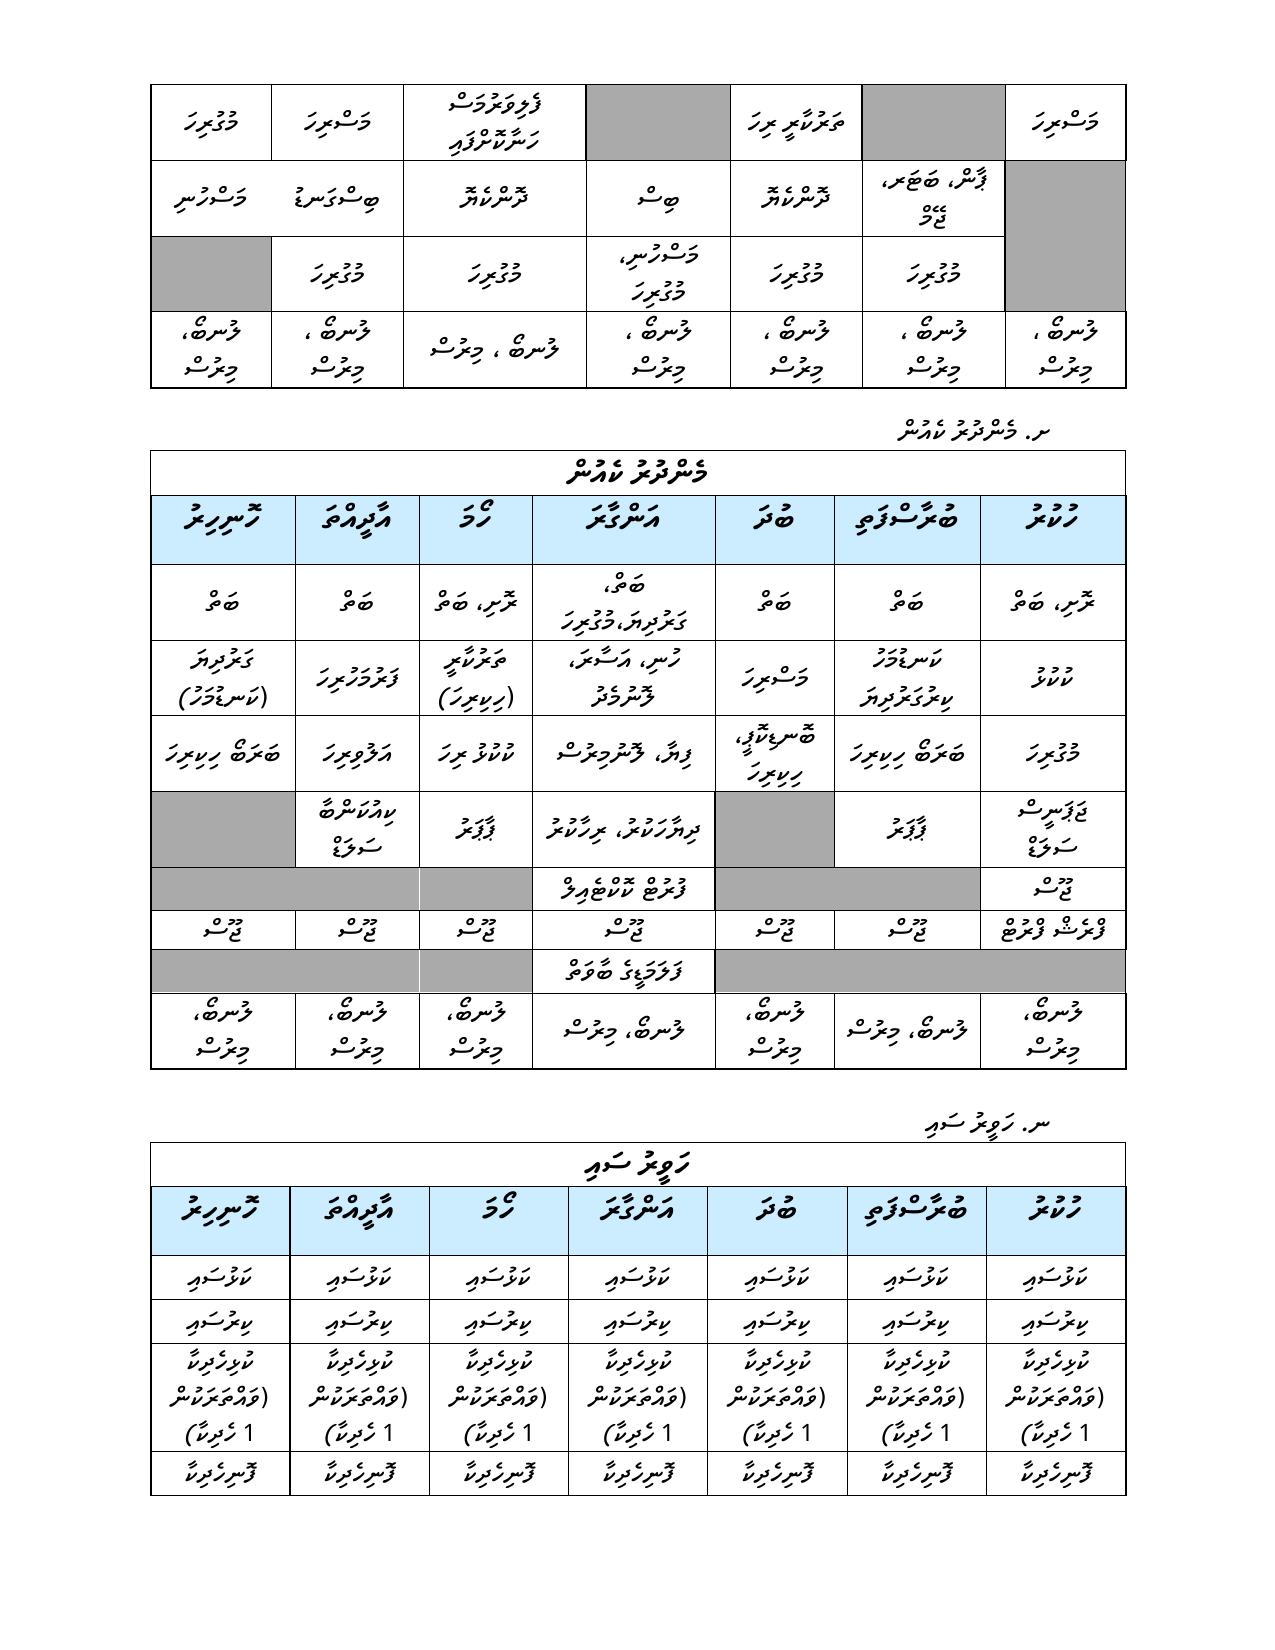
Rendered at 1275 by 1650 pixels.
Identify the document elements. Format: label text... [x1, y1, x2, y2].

table_cell މުގުރިހަ [272, 237, 403, 311]
table_cell ޖަޕަނީސް ސަލަޑް [981, 792, 1125, 867]
table_cell ރޮށި، ބަތް [420, 565, 532, 640]
table_cell ކިރުސައި [569, 1300, 707, 1343]
table_cell މަސްހުނި، މުގުރިހަ [587, 237, 730, 311]
table_cell ކިއުކަންބާ ސަލަޑް [296, 792, 419, 867]
table_cell [716, 868, 834, 910]
text ށ. މެންދުރު ކެއުން [150, 413, 1080, 450]
table_cell ބަރަބޯ ހިކިރިހަ [152, 716, 295, 791]
table_cell ލުނބޯ، މިރުސް [152, 312, 271, 387]
table_cell ފިޔާ، ލޮނުމިރުސް [533, 716, 715, 791]
table_cell ޖޫސް [420, 911, 532, 949]
table_cell [1006, 236, 1125, 311]
table_cell ބަތް [716, 565, 834, 640]
table_cell ފެލިވަރުމަސް ހަނާކޮށްފައި [404, 85, 585, 160]
table_cell ޖޫސް [152, 911, 295, 949]
table_cell ޕާން، ބަޓަރ، ޖޭމް [863, 161, 1004, 236]
table_cell ގަރުދިޔަ (ކަނޑުމަހު) [152, 641, 295, 715]
table_cell [834, 868, 980, 910]
table_cell ޕާޕަރު [835, 792, 980, 867]
table_cell ޖޫސް [716, 911, 834, 949]
table_cell [152, 792, 295, 867]
table_cell [152, 950, 295, 992]
table_cell ކަޅުސައި [987, 1256, 1125, 1299]
table_cell [587, 85, 730, 160]
table_cell ލުނބޯ، މިރުސް [152, 994, 295, 1068]
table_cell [430, 1452, 568, 1495]
table_cell ކުކުޅު ރިހަ [420, 716, 532, 791]
table_cell [420, 950, 532, 992]
table_cell ޖޫސް [296, 911, 419, 949]
table_cell ދޮންކެޔޮ [404, 161, 586, 236]
table_cell މުގުރިހަ [863, 237, 1004, 311]
table_cell ކުޅިހެދިކާ (ވައްތަރަކުން 1 ހެދިކާ) [987, 1344, 1125, 1451]
table_cell ކިރުސައި [987, 1300, 1125, 1343]
table_cell ލުނބޯ ، މިރުސް [404, 312, 586, 387]
table_cell ކަޅުސައި [291, 1256, 429, 1299]
table_cell މުގުރިހަ [152, 85, 271, 160]
table_cell މަސްރިހަ [272, 85, 403, 160]
table_header މެންދުރު ކެއުން [151, 451, 1125, 495]
table_cell ލުނބޯ ، މިރުސް [272, 312, 403, 387]
table_cell ތަރުކާރީ (ހިކިރިހަ) [420, 641, 532, 715]
table_cell ކިރުސައި [291, 1300, 429, 1343]
table_cell މަސްހުނި [152, 161, 272, 236]
table_cell ބަތް [835, 565, 980, 640]
table_cell ކުޅިހެދިކާ (ވައްތަރަކުން 1 ހެދިކާ) [569, 1344, 707, 1451]
table_cell އާދީއްތަ [296, 496, 419, 564]
table_cell [863, 85, 1005, 160]
table_cell ހޮނިހިރު [152, 496, 295, 564]
table_cell [152, 868, 295, 910]
table_cell މުގުރިހަ [981, 716, 1125, 791]
table_cell ލުނބޯ ، މިރުސް [731, 312, 862, 387]
table_cell ބަތް، ގަރުދިޔަ،މުގުރިހަ [533, 565, 715, 640]
table_cell ތަރުކާރީ ރިހަ [731, 85, 861, 160]
table_cell [1006, 161, 1125, 236]
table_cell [708, 1452, 847, 1495]
table_cell ކަޅުސައި [708, 1256, 847, 1299]
table_cell ޖޫސް [533, 911, 715, 949]
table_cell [291, 1452, 429, 1495]
table_cell ހުކުރު [981, 496, 1125, 564]
table_cell ލުނބޯ ، މިރުސް [587, 312, 730, 387]
table_cell ބުރާސްފަތި [848, 1187, 986, 1255]
table_cell ބޮނޑިކޮޕީ، ހިކިރިހަ [716, 716, 834, 791]
table_cell ލުނބޯ، މިރުސް [981, 994, 1125, 1068]
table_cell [569, 1452, 707, 1495]
table_cell ބުދަ [716, 496, 834, 564]
table_header ހަވީރު ސައި [151, 1143, 1125, 1186]
table_cell މުގުރިހަ [404, 237, 586, 311]
table_cell ކުކުޅު [981, 641, 1125, 715]
table_cell ލުނބޯ ، މިރުސް [1006, 312, 1125, 387]
table_cell ބުދަ [708, 1187, 847, 1255]
table_cell ބުރާސްފަތި [835, 496, 980, 564]
table_cell އާދީއްތަ [291, 1187, 429, 1255]
table_cell އަންގާރަ [569, 1187, 707, 1255]
table_cell ހޯމަ [430, 1187, 568, 1255]
table_cell ބަތް [296, 565, 419, 640]
table_cell ކަނޑުމަހު ކިރުގަރުދިޔަ [835, 641, 980, 715]
table_cell ހުކުރު [987, 1187, 1125, 1255]
table_cell [420, 868, 532, 910]
table_cell ފަރުމަހުރިހަ [296, 641, 419, 715]
table_cell [716, 792, 834, 867]
table_cell ޕާޕަރު [420, 792, 532, 867]
table_cell ކިރުސައި [848, 1300, 986, 1343]
table_cell ދޮންކެޔޮ [731, 161, 862, 236]
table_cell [987, 1452, 1125, 1495]
table_cell ލުނބޯ، މިރުސް [296, 994, 419, 1068]
table_cell ހޯމަ [420, 496, 532, 564]
table_cell ކުޅިހެދިކާ (ވައްތަރަކުން 1 ހެދިކާ) [152, 1344, 289, 1451]
table_cell ކުޅިހެދިކާ (ވައްތަރަކުން 1 ހެދިކާ) [848, 1344, 986, 1451]
table_cell ކުޅިހެދިކާ (ވައްތަރަކުން 1 ހެދިކާ) [291, 1344, 429, 1451]
table_cell މުގުރިހަ [731, 237, 862, 311]
table_cell ލުނބޯ ، މިރުސް [863, 312, 1005, 387]
table_cell ކަޅުސައި [152, 1256, 289, 1299]
table_cell ބިސް [587, 161, 730, 236]
table_cell ކަޅުސައި [569, 1256, 707, 1299]
table_cell ލުނބޯ، މިރުސް [835, 994, 980, 1068]
table_cell ލުނބޯ، މިރުސް [533, 994, 715, 1068]
table_cell ފުރުޓް ކޮކްޓެއިލް [533, 868, 714, 910]
table_cell އަންގާރަ [533, 496, 715, 564]
table_cell ޖޫސް [835, 911, 980, 949]
table_cell ކުޅިހެދިކާ (ވައްތަރަކުން 1 ހެދިކާ) [430, 1344, 568, 1451]
table_cell ލުނބޯ، މިރުސް [716, 994, 834, 1068]
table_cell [848, 1452, 986, 1495]
table_cell މަސްރިހަ [1006, 85, 1125, 160]
table_cell ލުނބޯ، މިރުސް [420, 994, 532, 1068]
table_cell ކިރުސައި [430, 1300, 568, 1343]
table_cell އަލުވިރިހަ [296, 716, 419, 791]
table_cell ދިޔާހަކުރު، ރިހާކުރު [533, 792, 714, 867]
table_cell ކަޅުސައި [848, 1256, 986, 1299]
table_cell [980, 950, 1125, 992]
table_cell [716, 950, 834, 992]
table_cell ކިރުސައި [152, 1300, 289, 1343]
table_cell ކަޅުސައި [430, 1256, 568, 1299]
table_cell ބަރަބޯ ހިކިރިހަ [835, 716, 980, 791]
table_cell [152, 237, 271, 311]
table_cell ކުޅިހެދިކާ (ވައްތަރަކުން 1 ހެދިކާ) [708, 1344, 847, 1451]
table_cell ބިސްގަނޑު [272, 161, 403, 236]
table_cell ފްރެޝް ފްރުޓް [981, 911, 1125, 949]
table_cell [295, 950, 419, 992]
table_cell މަސްރިހަ [716, 641, 834, 715]
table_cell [152, 1452, 289, 1495]
table_cell ކިރުސައި [708, 1300, 847, 1343]
table_cell ރޮށި، ބަތް [981, 565, 1125, 640]
text ނ. ހަވީރު ސައި [150, 1104, 1080, 1142]
table_cell ބަތް [152, 565, 295, 640]
table_cell [834, 950, 980, 992]
table_cell ޖޫސް [981, 868, 1125, 910]
table_cell ހޮނިހިރު [152, 1187, 289, 1255]
table_cell ފަލަމަޑީގެ ބާވަތް [533, 950, 714, 992]
table_cell [295, 868, 419, 910]
table_cell ހުނި، އަސާރަ، ލޮނުމެދު [533, 641, 715, 715]
